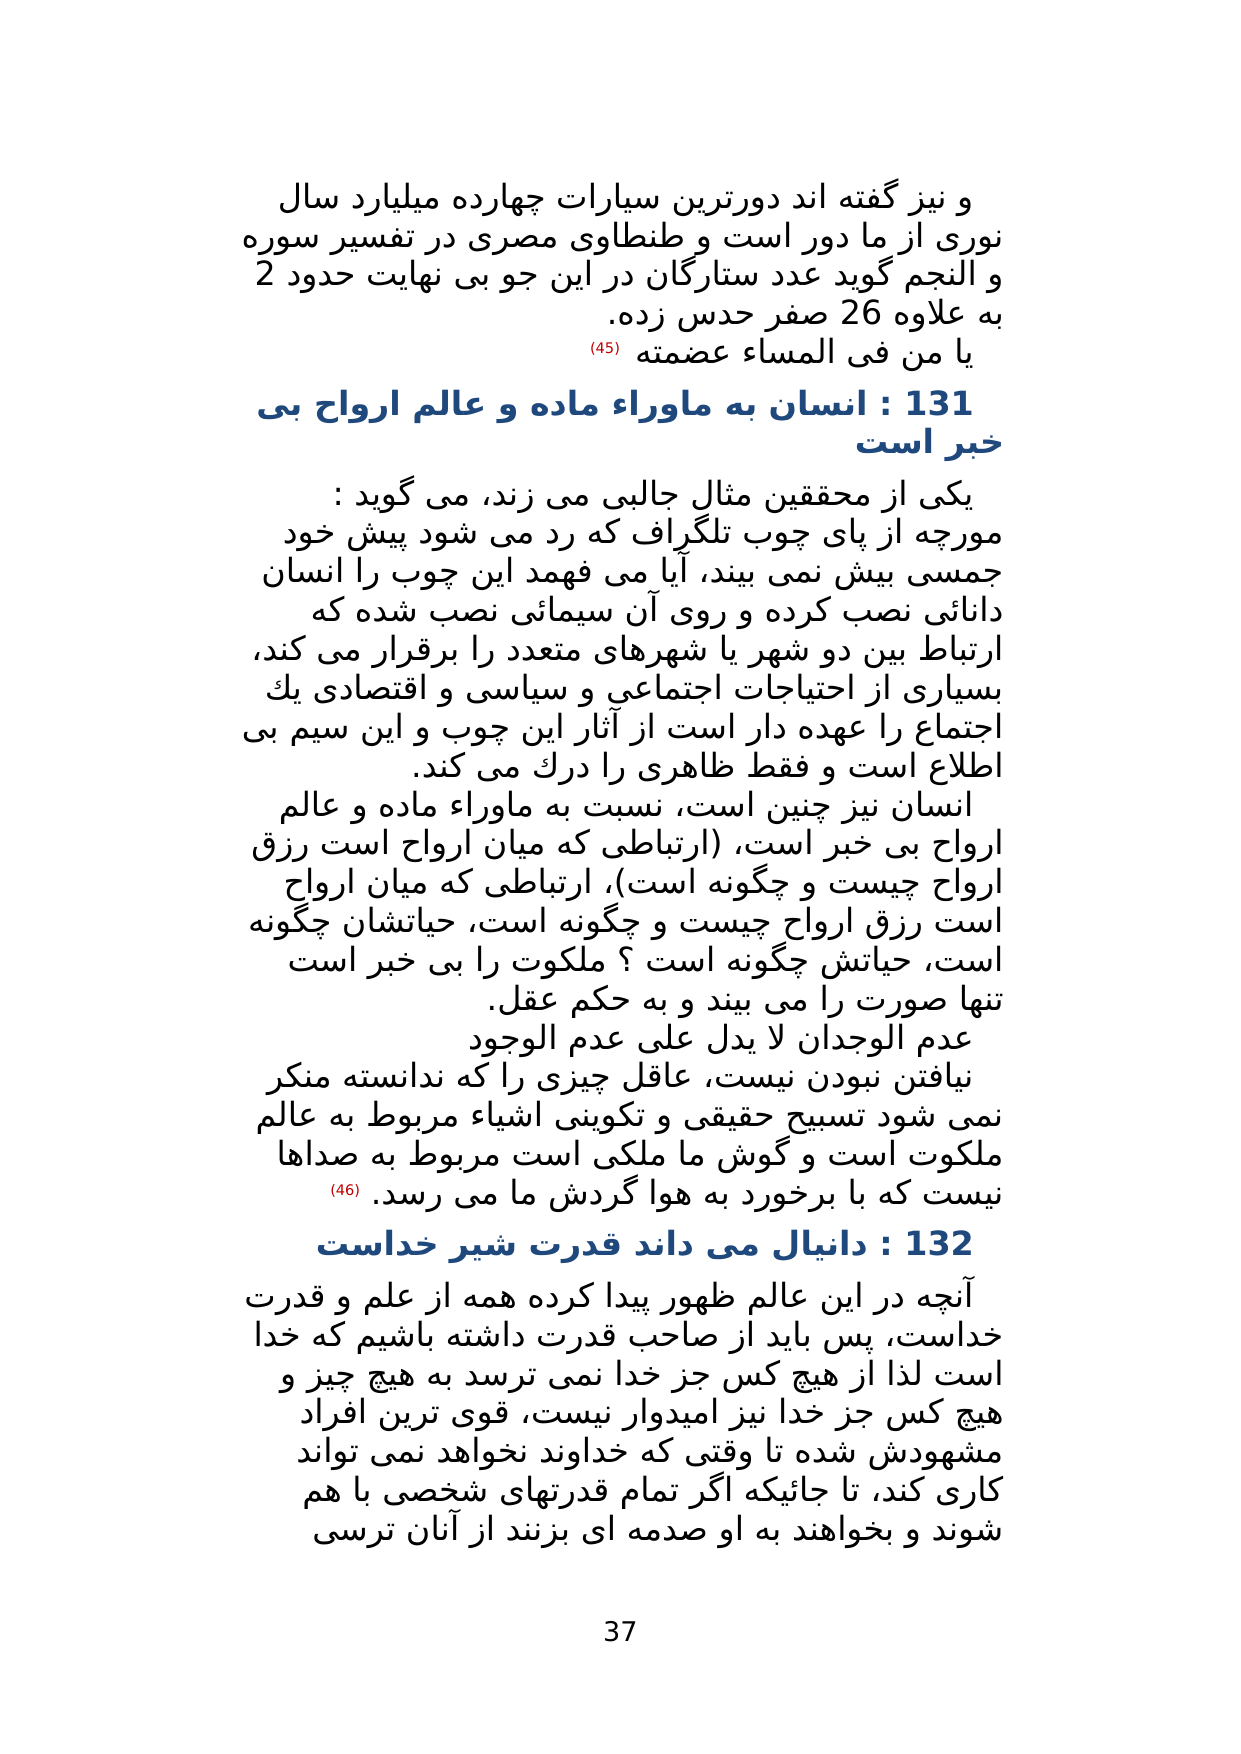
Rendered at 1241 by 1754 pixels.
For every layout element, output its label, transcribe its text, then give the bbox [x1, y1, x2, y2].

text يكى از محققين مثال جالبى مى زند، مى گويد : مورچه از پاى چوب تلگراف كه رد مى شود پيش خود جمسى بيش نمى بيند، آيا مى فهمد اين چوب را انسان دانائى نصب كرده و روى آن سيمائى نصب شده كه ارتباط بين دو شهر يا شهرهاى متعدد را برقرار مى كند، بسيارى از احتياجات اجتماعى و سياسى و اقتصادى يك اجتماع را عهده دار است از آثار اين چوب و اين سيم بى اطلاع است و فقط ظاهرى را درك مى كند. [236, 474, 1004, 785]
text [236, 1276, 1004, 1548]
text و نيز گفته اند دورترين سيارات چهارده ميليارد سال نورى از ما دور است و طنطاوى مصرى در تفسير سوره و النجم گويد عدد ستارگان در اين جو بى نهايت حدود 2 به علاوه 26 صفر حدس زده. [236, 177, 1004, 333]
text نيافتن نبودن نيست، عاقل چيزى را كه ندانسته منكر نمى شود تسبيح حقيقى و تكوينى اشياء مربوط به عالم ملكوت است و گوش ما ملكى است مربوط به صداها نيست كه با برخورد به هوا گردش ما مى رسد. (46) [236, 1057, 1004, 1212]
text يا من فى المساء عضمته (45) [236, 333, 1004, 371]
text عدم الوجدان لا يدل على عدم الوجود [236, 1018, 1004, 1057]
subtitle 132 : دانيال مى داند قدرت شير خداست [236, 1225, 1004, 1264]
subtitle 131 : انسان به ماوراء ماده و عالم ارواح بى خبر است [236, 384, 1004, 462]
text انسان نيز چنين است، نسبت به ماوراء ماده و عالم ارواح بى خبر است، (ارتباطى كه ميان ارواح است رزق ارواح چيست و چگونه است)، ارتباطى كه ميان ارواح است رزق ارواح چيست و چگونه است، حياتشان چگونه است، حياتش چگونه است ؟ ملكوت را بى خبر است تنها صورت را مى بيند و به حكم عقل. [236, 785, 1004, 1018]
